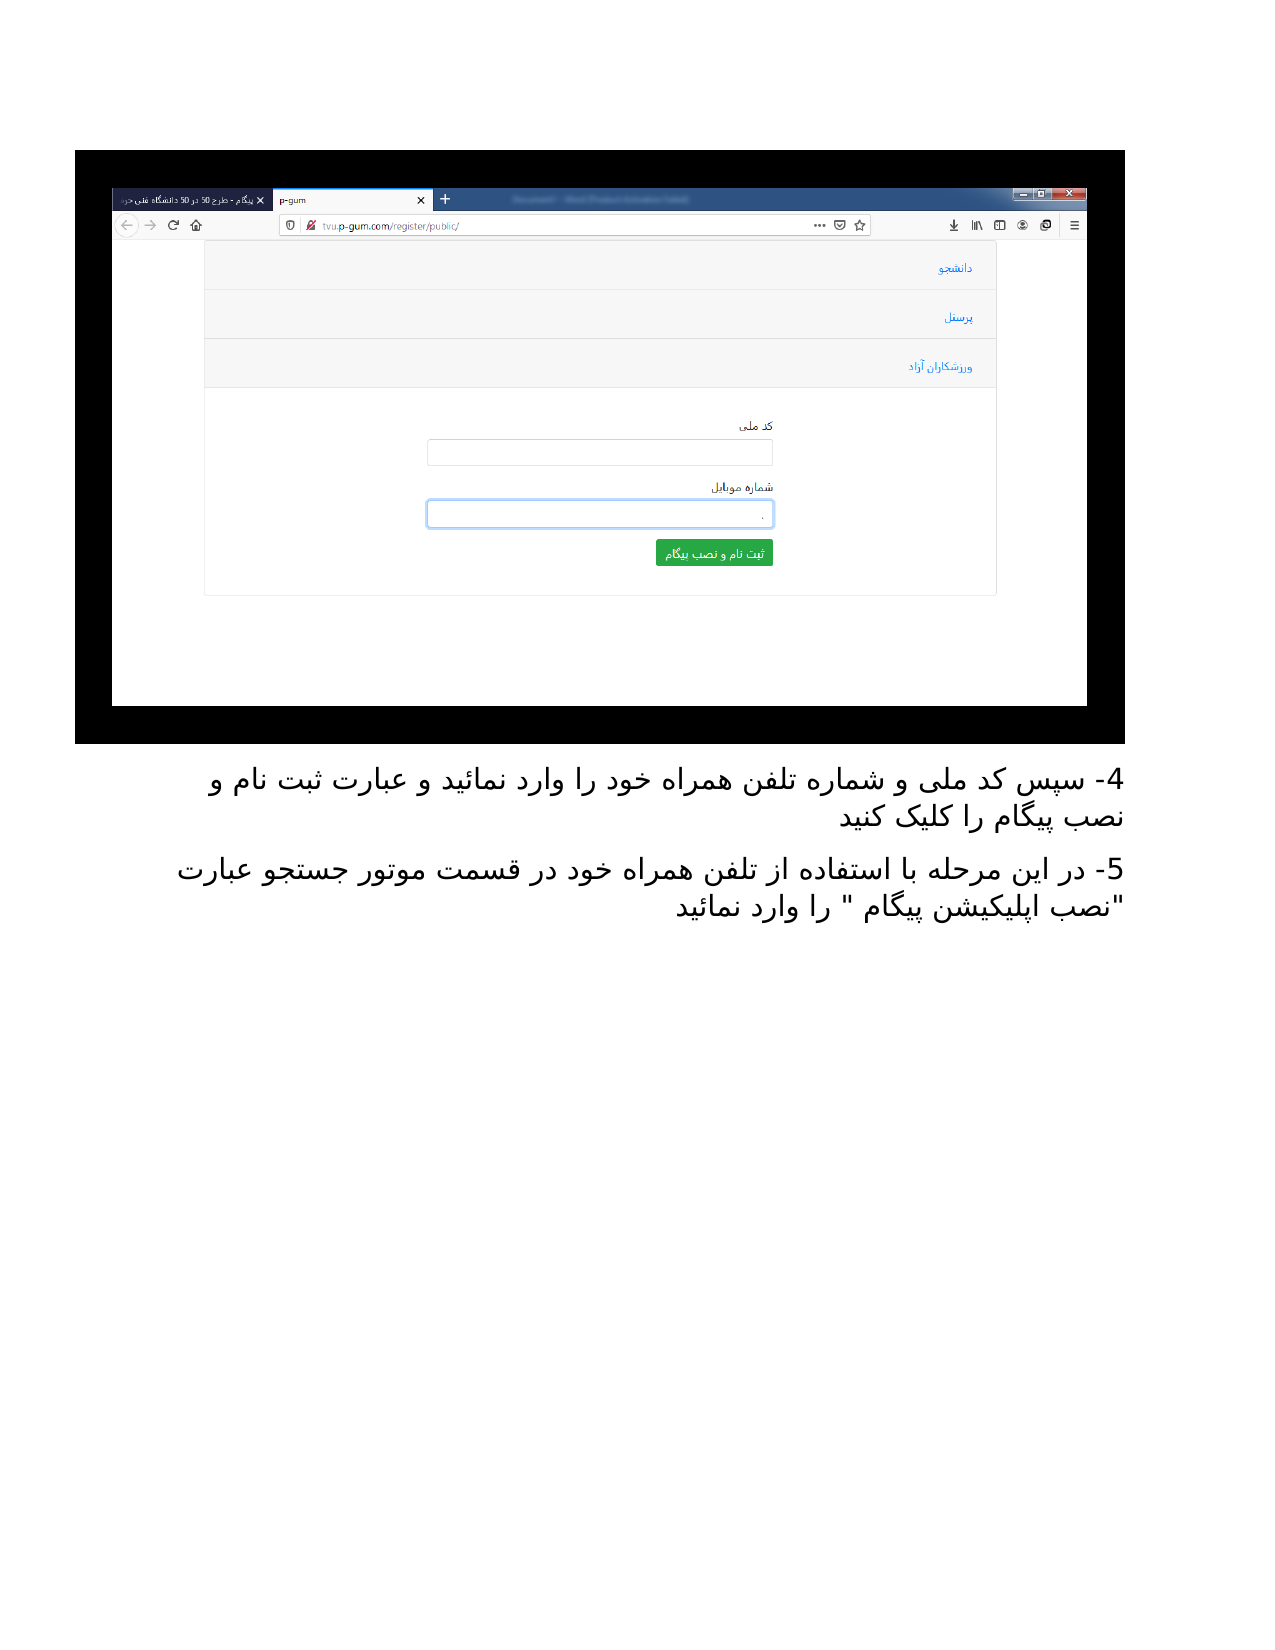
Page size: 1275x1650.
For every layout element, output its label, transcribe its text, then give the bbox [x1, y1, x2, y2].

picture [112, 188, 1087, 706]
text 4- سپس کد ملی و شماره تلفن همراه خود را وارد نمائید و عبارت ثبت نام و نصب پیگام را کلیک کنید [150, 763, 1125, 833]
text 5- در این مرحله با استفاده از تلفن همراه خود در قسمت موتور جستجو عبارت "نصب اپلیکیشن پیگام " را وارد نمائید [150, 853, 1125, 923]
